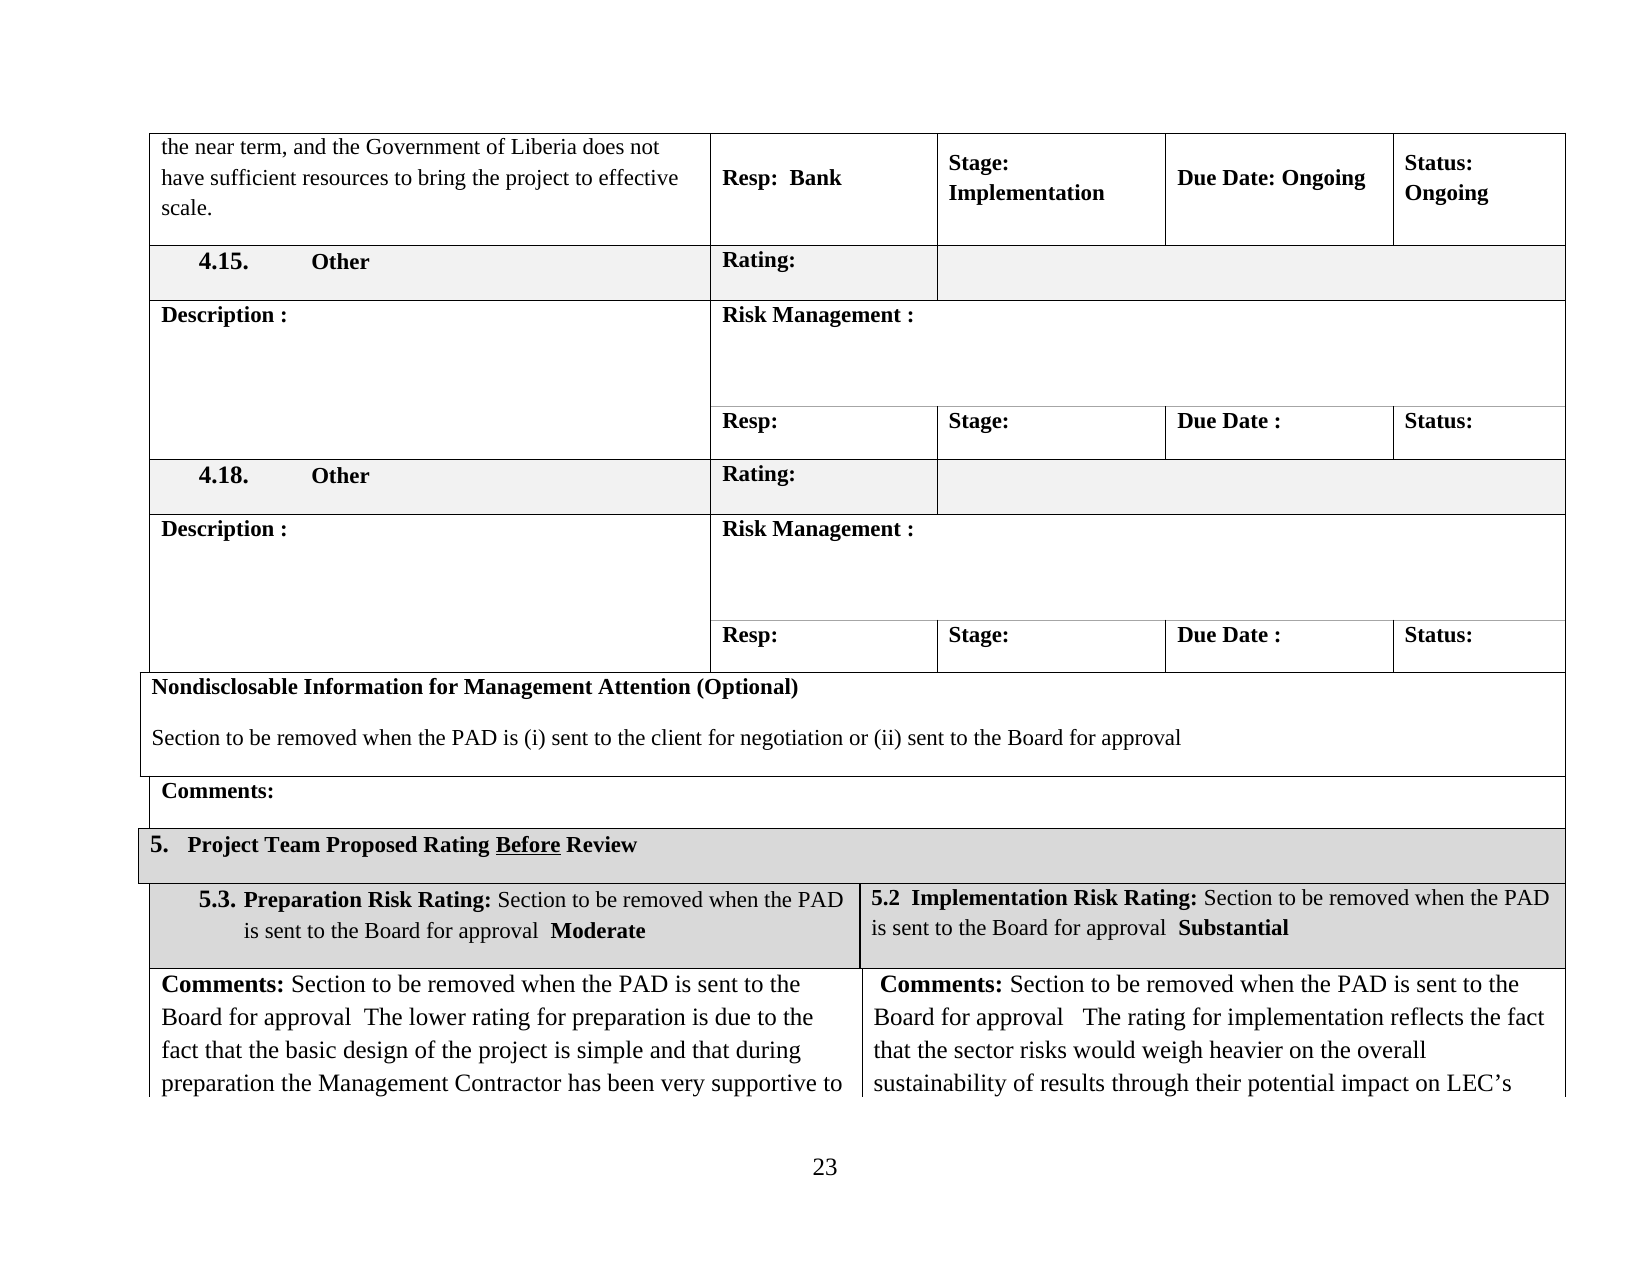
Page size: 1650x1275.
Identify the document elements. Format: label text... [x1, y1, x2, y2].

table_cell Stage: [938, 621, 1165, 672]
table_cell Project Team Proposed Rating Before Review [139, 829, 1565, 883]
table_cell Risk Management : [711, 301, 1565, 406]
table_cell Due Date: Ongoing [1166, 134, 1393, 245]
table_cell Risk Management : [711, 515, 1565, 619]
table_cell Stage: Implementation [938, 134, 1165, 245]
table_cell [150, 969, 862, 1097]
table_cell Status: Ongoing [1394, 134, 1565, 245]
table_cell Status: [1394, 407, 1565, 459]
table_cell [150, 134, 710, 245]
table_cell Resp: [711, 621, 937, 672]
table_cell Due Date : [1166, 621, 1393, 672]
table_cell Description : [150, 515, 710, 672]
table_cell [938, 246, 1565, 300]
table_cell [938, 460, 1565, 514]
table_cell Comments: [150, 777, 1565, 828]
table_cell Stage: [938, 407, 1165, 459]
table_cell Preparation Risk Rating: Section to be removed when the PAD is sent to the Board for approval Moderate [150, 884, 859, 968]
table_cell Rating: [711, 460, 937, 514]
table_cell Other [150, 246, 710, 300]
table_cell Due Date : [1166, 407, 1393, 459]
table_cell Status: [1394, 621, 1565, 672]
table_cell Resp: Bank [711, 134, 937, 245]
table_cell Other [150, 460, 710, 514]
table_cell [863, 969, 1565, 1097]
table_cell Description : [150, 301, 710, 459]
table_cell Nondisclosable Information for Management Attention (Optional) Section to be removed when the PAD is (i) sent to the client for negotiation or (ii) sent to the Board for approval [141, 673, 1565, 776]
table_cell Rating: [711, 246, 937, 300]
table_cell Resp: [711, 407, 937, 459]
table_cell 5.2 Implementation Risk Rating: Section to be removed when the PAD is sent to the Board for approval Substantial [861, 884, 1565, 968]
